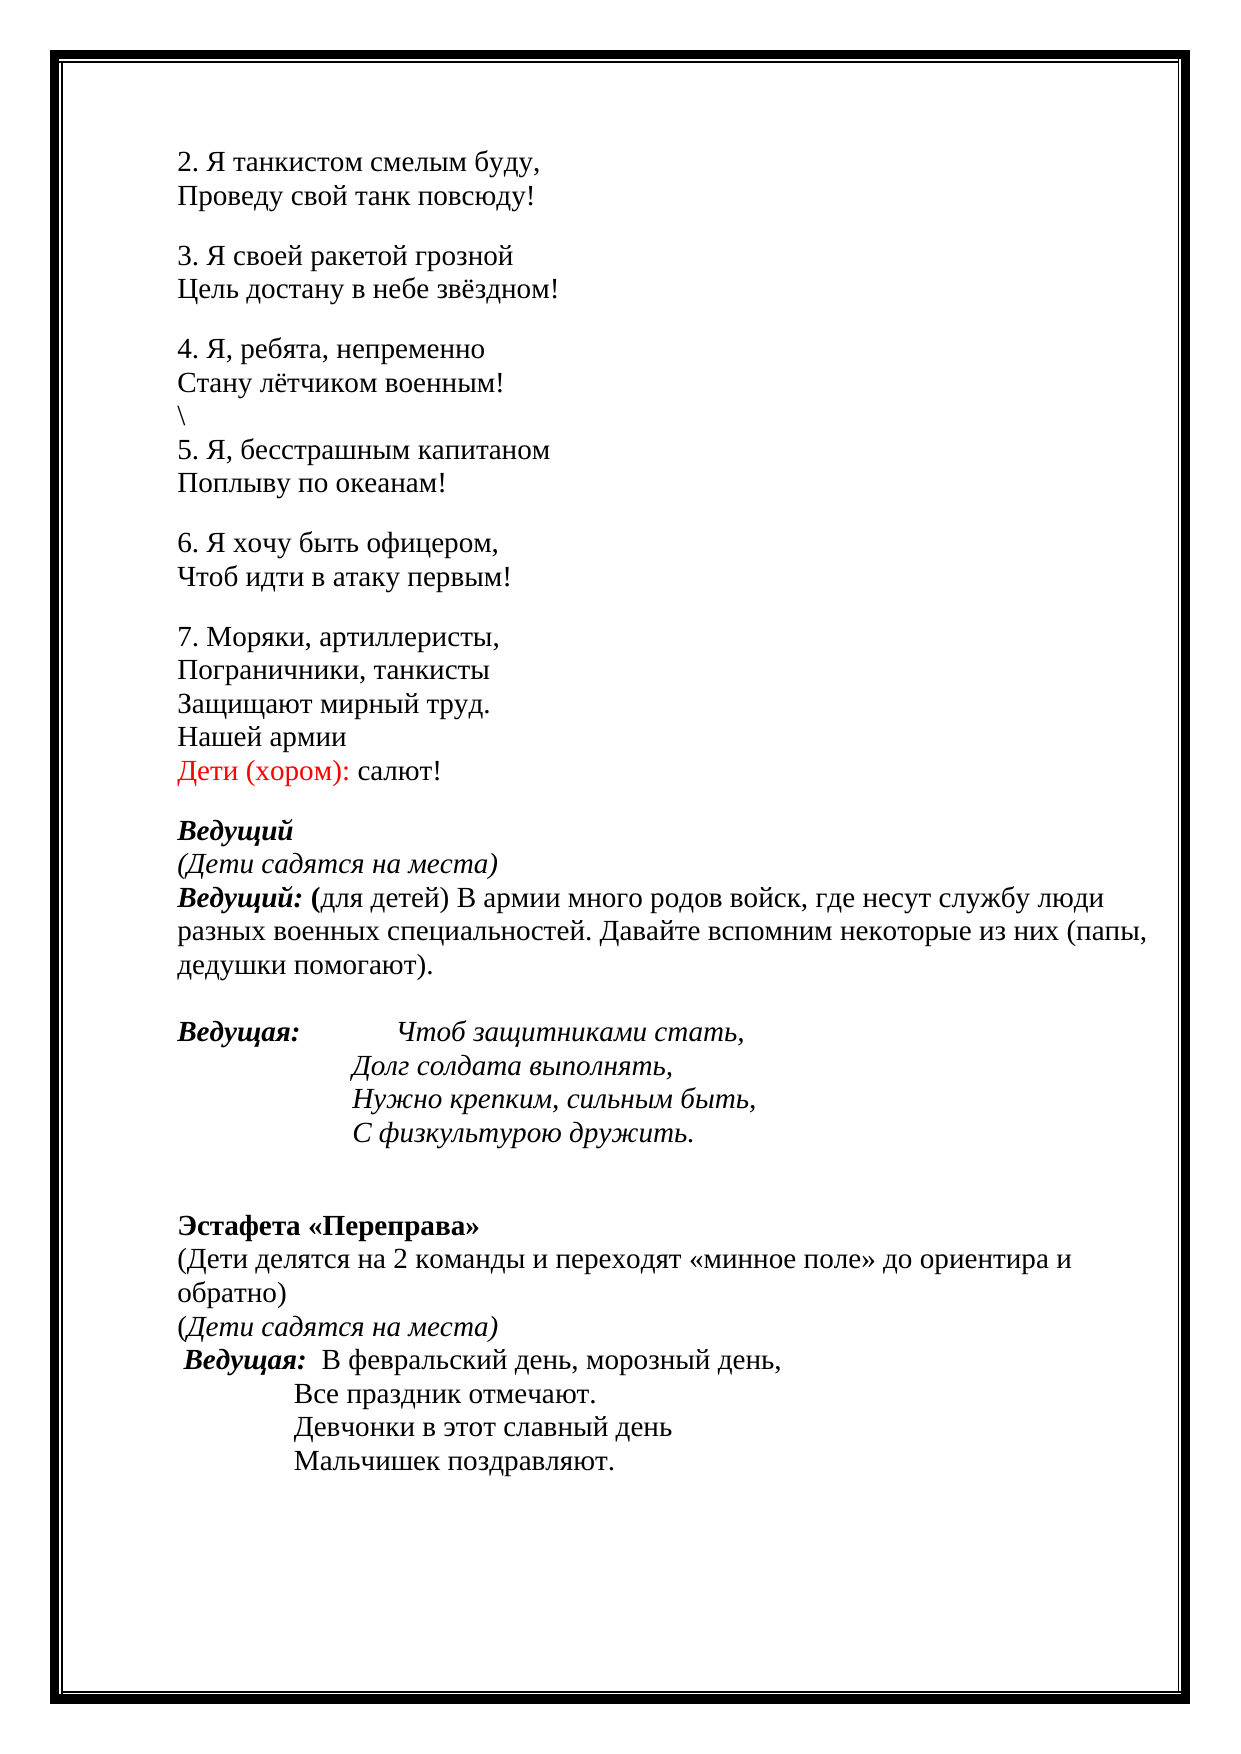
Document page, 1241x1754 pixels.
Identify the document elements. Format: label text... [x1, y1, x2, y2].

text Нужно крепким, сильным быть, [177, 1081, 1152, 1115]
text Чтоб идти в атаку первым! [177, 559, 1152, 592]
text 3. Я своей ракетой грозной [177, 238, 1152, 271]
text 7. Моряки, артиллеристы, [177, 619, 1152, 652]
text 6. Я хочу быть офицером, [177, 525, 1152, 559]
text Защищают мирный труд. [177, 686, 1152, 719]
text Стану лётчиком военным! [177, 365, 1152, 398]
text Ведущий [177, 813, 1152, 846]
text Ведущая: Чтоб защитниками стать, [177, 1014, 1152, 1048]
text Нашей армии [177, 719, 1152, 753]
text Долг солдата выполнять, [177, 1048, 1152, 1081]
text С физкультурою дружить. [177, 1115, 1152, 1148]
text Ведущая: В февральский день, морозный день, Все праздник отмечают. [177, 1342, 1152, 1409]
text (Дети садятся на места) [177, 846, 1152, 880]
text Цель достану в небе звёздном! [177, 271, 1152, 305]
text Поплыву по океанам! [177, 465, 1152, 499]
text Эстафета «Переправа» [177, 1208, 1152, 1242]
text 5. Я, бесстрашным капитаном [177, 432, 1152, 465]
text 2. Я танкистом смелым буду, [177, 144, 1152, 178]
text (Дети делятся на 2 команды и переходят «минное поле» до ориентира и обратно) [177, 1242, 1152, 1309]
text Дети (хором): салют! [177, 753, 1152, 786]
text Девчонки в этот славный день Мальчишек поздравляют. [177, 1409, 1152, 1476]
text Пограничники, танкисты [177, 652, 1152, 686]
text \ [177, 398, 1152, 432]
text 4. Я, ребята, непременно [177, 331, 1152, 365]
text Ведущий: (для детей) В армии много родов войск, где несут службу люди разных военных специальностей. Давайте вспомним некоторые из них (папы, дедушки помогают). [177, 880, 1152, 981]
text (Дети садятся на места) [177, 1309, 1152, 1342]
text Проведу свой танк повсюду! [177, 178, 1152, 211]
